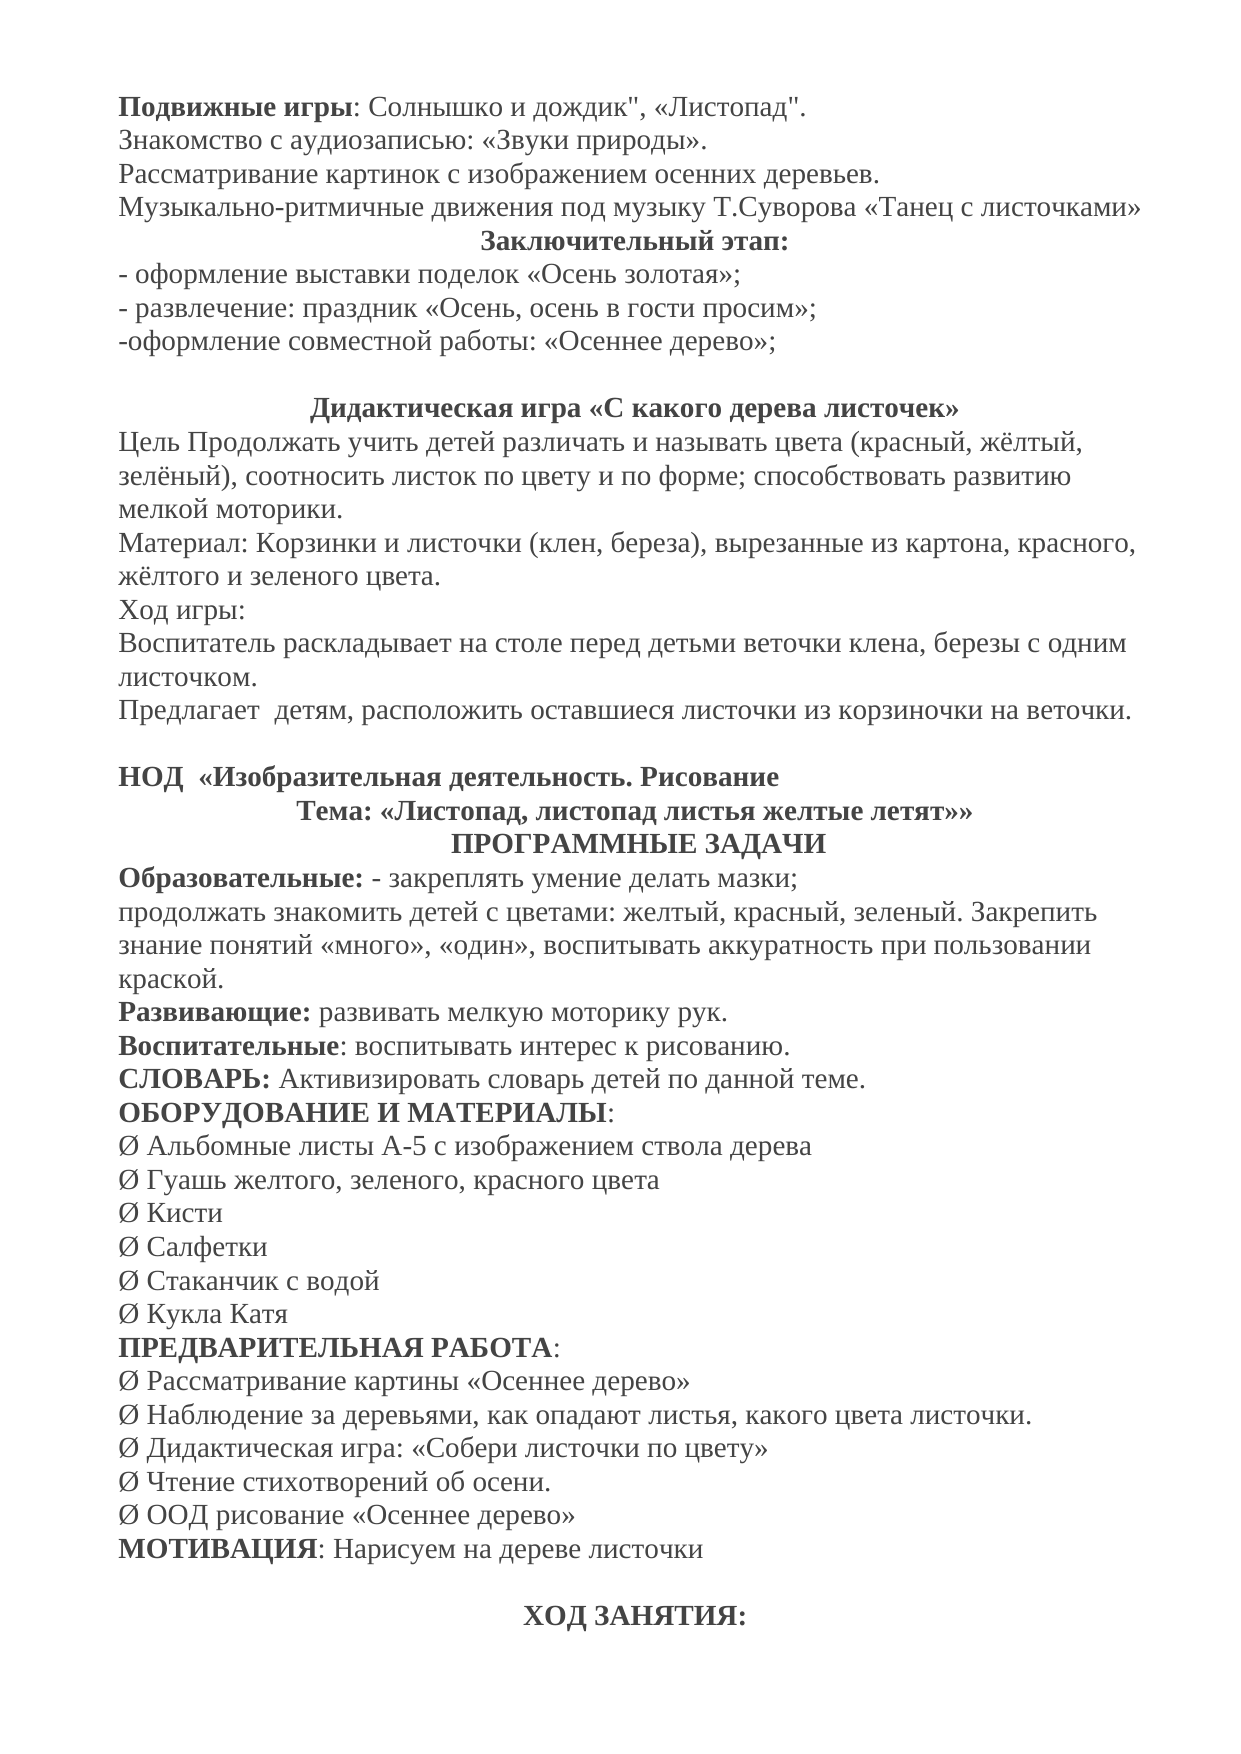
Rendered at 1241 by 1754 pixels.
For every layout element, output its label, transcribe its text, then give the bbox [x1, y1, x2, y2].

text Ø Гуашь желтого, зеленого, красного цвета [118, 1162, 1152, 1196]
text Ø Альбомные листы А-5 с изображением ствола дерева [118, 1128, 1152, 1162]
text Воспитательные: воспитывать интерес к рисованию. [118, 1028, 1152, 1061]
text Ø Чтение стихотворений об осени. [118, 1464, 1152, 1497]
text -оформление совместной работы: «Осеннее дерево»; [118, 323, 1152, 357]
text Образовательные: - закреплять умение делать мазки; [118, 860, 1152, 894]
text ОБОРУДОВАНИЕ И МАТЕРИАЛЫ: [118, 1095, 1152, 1128]
text МОТИВАЦИЯ: Нарисуем на дереве листочки [118, 1531, 1152, 1564]
text Предлагает детям, расположить оставшиеся листочки из корзиночки на веточки. НОД «Изобразительная деятельность. Рисование [118, 692, 1152, 793]
text Ø Кукла Катя [118, 1296, 1152, 1330]
text Развивающие: развивать мелкую моторику рук. [118, 994, 1152, 1028]
text Ø Рассматривание картины «Осеннее дерево» [118, 1363, 1152, 1397]
text Ø Салфетки [118, 1229, 1152, 1263]
text Подвижные игры: Солнышко и дождик", «Листопад". [118, 89, 1152, 122]
text Заключительный этап: [118, 223, 1152, 256]
text Музыкально-ритмичные движения под музыку Т.Суворова «Танец с листочками» [118, 189, 1152, 223]
text Ø Дидактическая игра: «Собери листочки по цвету» [118, 1430, 1152, 1464]
text СЛОВАРЬ: Активизировать словарь детей по данной теме. [118, 1061, 1152, 1095]
text продолжать знакомить детей с цветами: желтый, красный, зеленый. Закрепить знание понятий «много», «один», воспитывать аккуратность при пользовании краской. [118, 894, 1152, 994]
text ПРЕДВАРИТЕЛЬНАЯ РАБОТА: [118, 1330, 1152, 1363]
text Дидактическая игра «С какого дерева листочек» [118, 391, 1152, 424]
text Ø Кисти [118, 1196, 1152, 1229]
text Ø ООД рисование «Осеннее дерево» [118, 1497, 1152, 1531]
text Тема: «Листопад, листопад листья желтые летят»» [118, 793, 1152, 827]
text Ø Наблюдение за деревьями, как опадают листья, какого цвета листочки. [118, 1397, 1152, 1430]
text ПРОГРАММНЫЕ ЗАДАЧИ [118, 827, 1152, 860]
text Знакомство с аудиозаписью: «Звуки природы». [118, 122, 1152, 156]
text Рассматривание картинок с изображением осенних деревьев. [118, 156, 1152, 189]
text Ø Стаканчик с водой [118, 1263, 1152, 1296]
text - оформление выставки поделок «Осень золотая»; [118, 256, 1152, 290]
text ХОД ЗАНЯТИЯ: [118, 1598, 1152, 1632]
text - развлечение: праздник «Осень, осень в гости просим»; [118, 290, 1152, 323]
text Цель Продолжать учить детей различать и называть цвета (красный, жёлтый, зелёный), соотносить листок по цвету и по форме; способствовать развитию мелкой моторики. Материал: Корзинки и листочки (клен, береза), вырезанные из картона, красного, жёлтого и зеленого цвета. Ход игры: Воспитатель раскладывает на столе перед детьми веточки клена, березы с одним листочком. [118, 424, 1152, 692]
